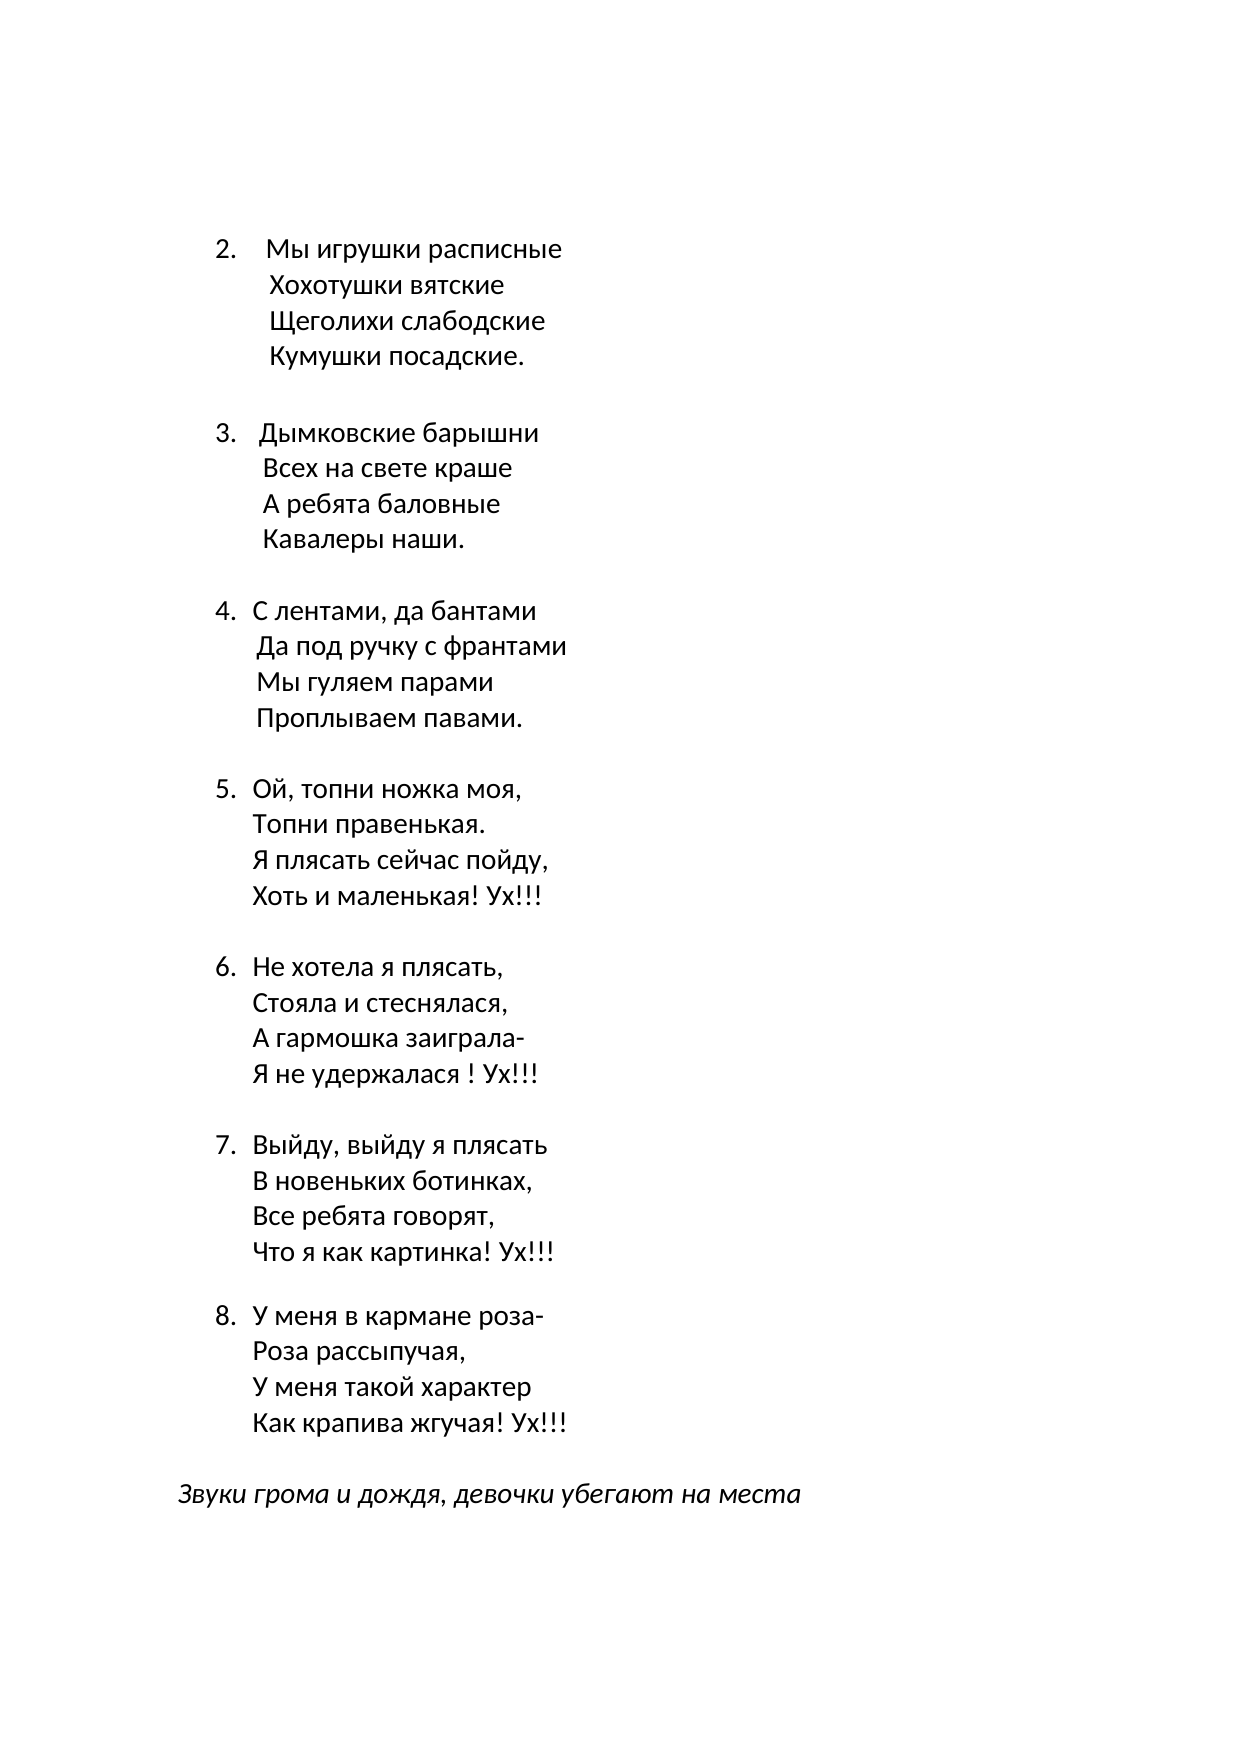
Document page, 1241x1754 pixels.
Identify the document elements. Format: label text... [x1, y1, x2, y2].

list Дымковские барышни [215, 414, 1152, 449]
list Что я как картинка! Ух!!! [252, 1233, 1152, 1269]
text Мы гуляем парами [177, 663, 1152, 699]
list Как крапива жгучая! Ух!!! [252, 1404, 1152, 1439]
list А гармошка заиграла- [252, 1019, 1152, 1055]
text Хохотушки вятские [177, 266, 1152, 302]
text Всех на свете краше [177, 449, 1152, 485]
list У меня такой характер [252, 1368, 1152, 1404]
text Кавалеры наши. [177, 521, 1152, 556]
list Я не удержалася ! Ух!!! [252, 1055, 1152, 1091]
list Все ребята говорят, [252, 1197, 1152, 1233]
list Мы игрушки расписные [215, 230, 1152, 266]
list Ой, топни ножка моя, [215, 770, 1152, 806]
text Проплываем павами. [177, 699, 1152, 734]
list Не хотела я плясать, [215, 948, 1152, 984]
list Топни правенькая. [252, 806, 1152, 841]
text Хоть и маленькая! Ух!!! [252, 877, 1152, 912]
text Щеголихи слабодские [177, 302, 1152, 337]
text Да под ручку с франтами [177, 627, 1152, 663]
text Звуки грома и дождя, девочки убегают на места [177, 1475, 1152, 1511]
list Стояла и стеснялася, [252, 984, 1152, 1019]
list В новеньких ботинках, [252, 1162, 1152, 1197]
list Выйду, выйду я плясать [215, 1126, 1152, 1162]
text Я плясать сейчас пойду, [252, 841, 1152, 877]
text А ребята баловные [177, 485, 1152, 521]
list Роза рассыпучая, [252, 1332, 1152, 1368]
text Кумушки посадские. [177, 337, 1152, 373]
list У меня в кармане роза- [215, 1297, 1152, 1332]
list С лентами, да бантами [215, 592, 1152, 627]
